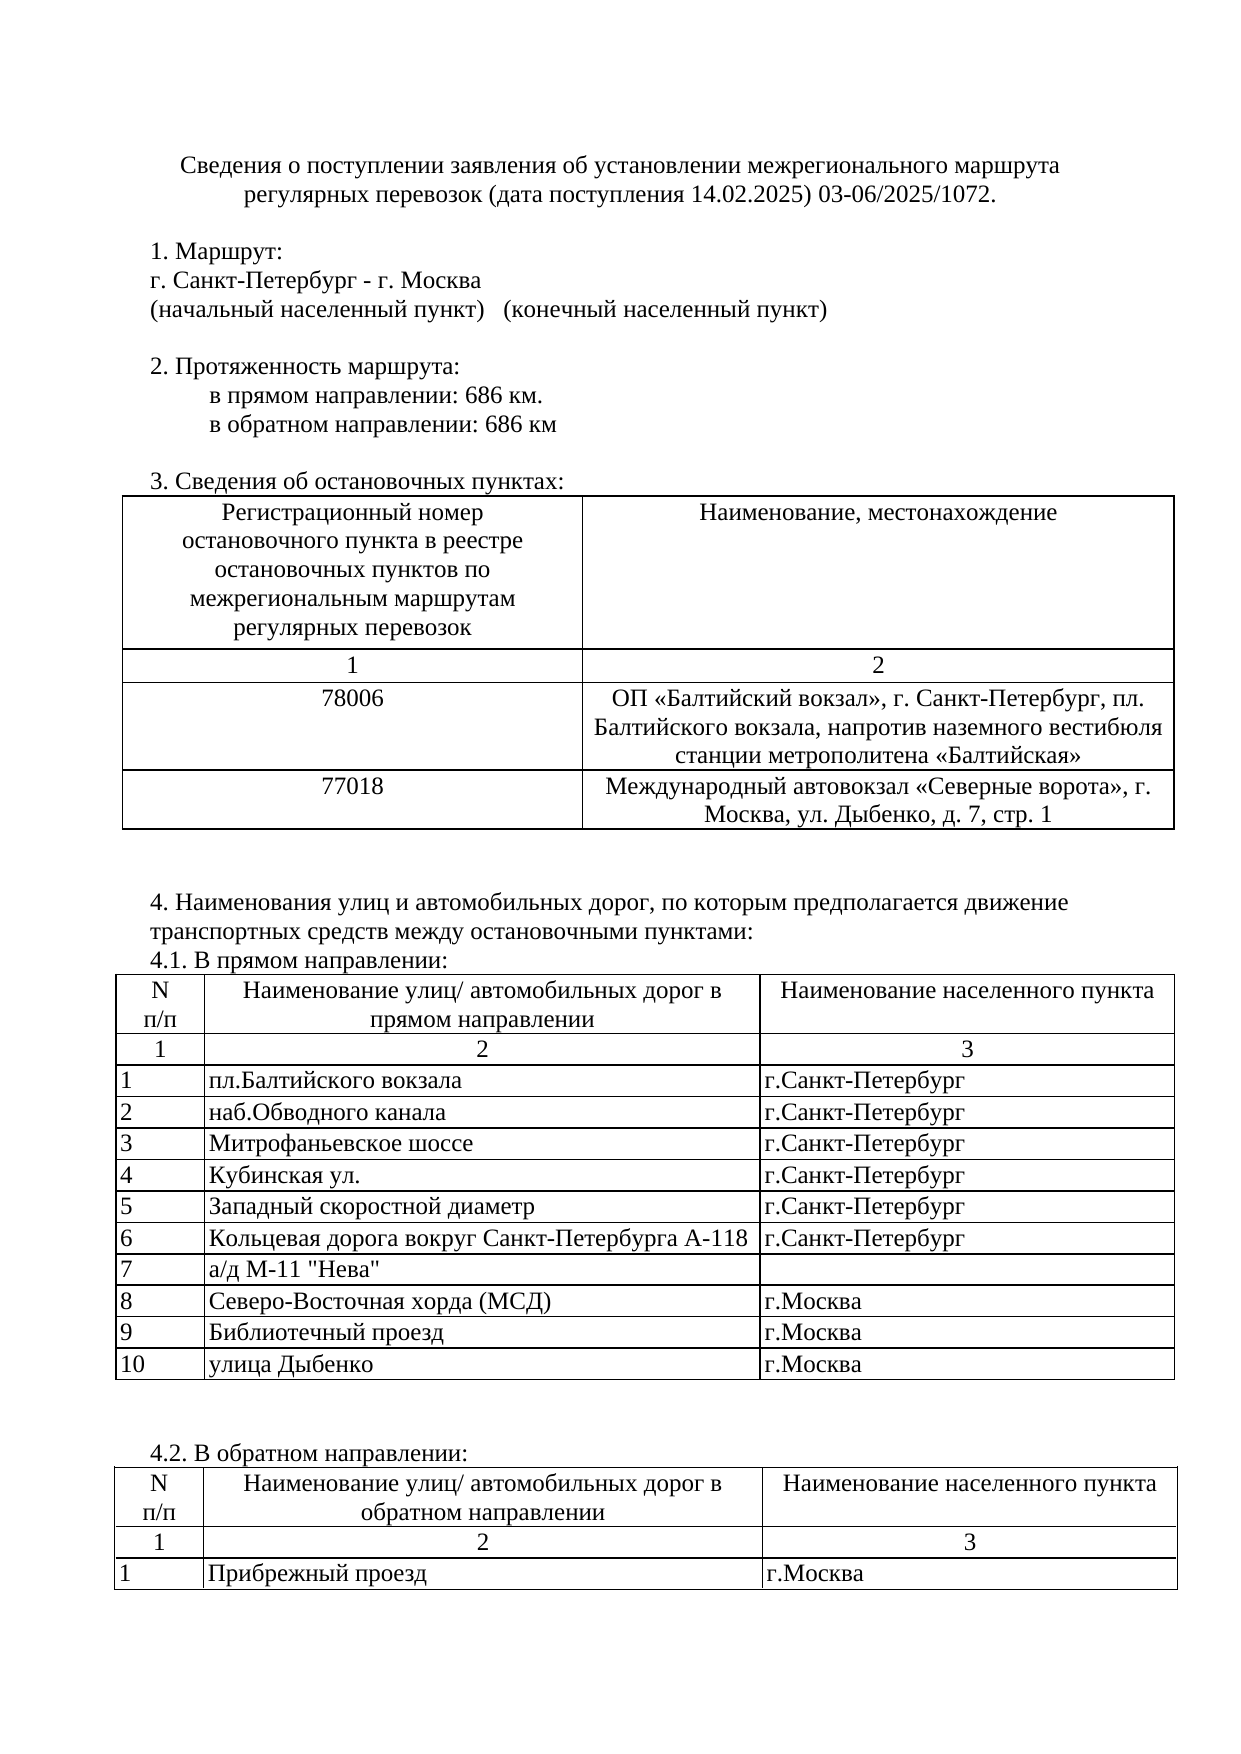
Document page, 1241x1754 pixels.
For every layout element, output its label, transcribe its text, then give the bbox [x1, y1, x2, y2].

table_cell Кубинская ул. [205, 1160, 759, 1190]
table_cell 8 [117, 1286, 204, 1316]
text Сведения о поступлении заявления об установлении межрегионального маршрута регулярных перевозок (дата поступления 14.02.2025) 03-06/2025/1072. [150, 150, 1090, 207]
table_cell 9 [117, 1317, 204, 1347]
table_cell г.Москва [763, 1557, 1177, 1588]
table_cell г.Москва [761, 1317, 1174, 1347]
table_header N п/п [117, 975, 204, 1033]
table_cell 1 [117, 1066, 204, 1096]
table_cell 77018 [123, 771, 582, 828]
table_cell 2 [205, 1034, 759, 1064]
table_cell 1 [115, 1527, 203, 1557]
table_header Регистрационный номер остановочного пункта в реестре остановочных пунктов по межрегиональным маршрутам регулярных перевозок [123, 497, 582, 648]
table_header N п/п [115, 1468, 203, 1526]
table_header Наименование, местонахождение [583, 497, 1173, 648]
text в прямом направлении: 686 км. [150, 380, 1090, 409]
table_header Наименование населенного пункта [761, 975, 1174, 1033]
table_cell Западный скоростной диаметр [205, 1192, 759, 1221]
table_cell г.Москва [761, 1349, 1174, 1379]
table_cell Прибрежный проезд [204, 1559, 762, 1588]
text 4.2. В обратном направлении: [150, 1438, 1090, 1466]
text (начальный населенный пункт) (конечный населенный пункт) [150, 294, 1090, 322]
table_cell а/д М-11 "Нева" [205, 1255, 759, 1284]
table_cell г.Санкт-Петербург [761, 1160, 1174, 1190]
table_header Наименование улиц/ автомобильных дорог в обратном направлении [204, 1468, 762, 1526]
table_cell Библиотечный проезд [205, 1317, 759, 1347]
table_cell г.Санкт-Петербург [761, 1066, 1174, 1096]
table_cell г.Санкт-Петербург [761, 1192, 1174, 1221]
table_cell 1 [115, 1558, 203, 1588]
text г. Санкт-Петербург - г. Москва [150, 265, 1090, 294]
table_cell улица Дыбенко [205, 1349, 759, 1379]
table_cell Международный автовокзал «Северные ворота», г. Москва, ул. Дыбенко, д. 7, стр. 1 [583, 771, 1173, 828]
text 3. Сведения об остановочных пунктах: [150, 466, 1090, 495]
table_cell 3 [763, 1526, 1177, 1557]
table_cell 2 [204, 1527, 762, 1557]
table_cell наб.Обводного канала [205, 1097, 759, 1127]
table_cell г.Санкт-Петербург [761, 1097, 1174, 1127]
table_header Наименование населенного пункта [763, 1468, 1177, 1526]
table_cell Северо-Восточная хорда (МСД) [205, 1286, 759, 1316]
table_cell пл.Балтийского вокзала [205, 1066, 759, 1096]
text 1. Маршрут: [150, 236, 1090, 265]
table_cell Митрофаньевское шоссе [205, 1129, 759, 1158]
text 4.1. В прямом направлении: [150, 945, 1090, 973]
table_cell г.Санкт-Петербург [761, 1129, 1174, 1158]
table_header Наименование улиц/ автомобильных дорог в прямом направлении [205, 975, 759, 1033]
table_cell ОП «Балтийский вокзал», г. Санкт-Петербург, пл. Балтийского вокзала, напротив наземного вестибюля станции метрополитена «Балтийская» [583, 683, 1173, 769]
text в обратном направлении: 686 км [150, 409, 1090, 437]
table_cell 1 [123, 650, 582, 681]
table_cell г.Санкт-Петербург [761, 1223, 1174, 1253]
table_cell 3 [117, 1129, 204, 1158]
table_cell 7 [117, 1255, 204, 1284]
table_cell 5 [117, 1192, 204, 1221]
table_cell 1 [117, 1034, 204, 1064]
table_cell 10 [117, 1349, 204, 1379]
table_cell 6 [117, 1223, 204, 1253]
text 4. Наименования улиц и автомобильных дорог, по которым предполагается движение транспортных средств между остановочными пунктами: [150, 887, 1090, 945]
table_cell 2 [117, 1097, 204, 1127]
table_cell 2 [583, 650, 1173, 681]
text 2. Протяженность маршрута: [150, 351, 1090, 380]
table_cell Кольцевая дорога вокруг Санкт-Петербурга А-118 [205, 1223, 759, 1253]
table_cell [761, 1255, 1174, 1284]
table_cell 3 [761, 1034, 1174, 1064]
table_cell 4 [117, 1160, 204, 1190]
table_cell 78006 [123, 683, 582, 769]
table_cell г.Москва [761, 1286, 1174, 1316]
